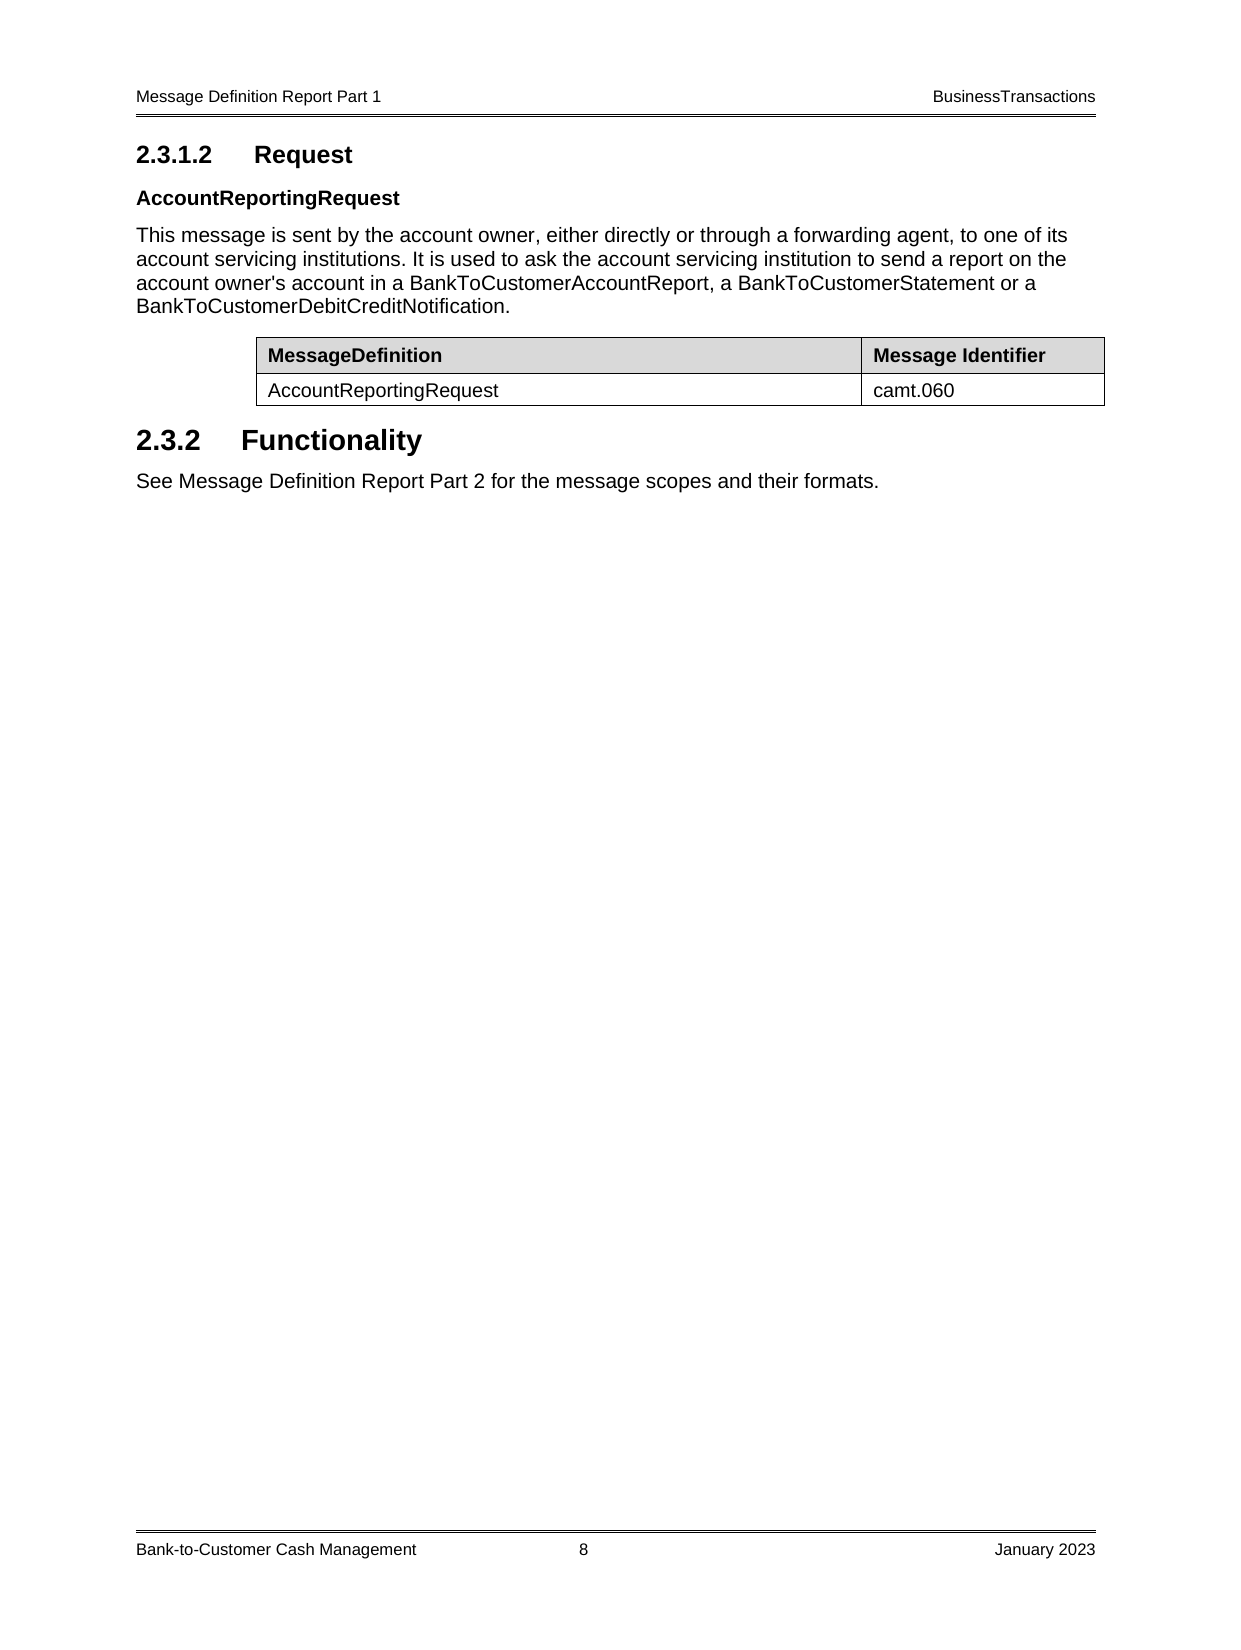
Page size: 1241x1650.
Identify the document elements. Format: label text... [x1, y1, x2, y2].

text AccountReportingRequest [136, 186, 1104, 210]
table_header Message Identifier [862, 338, 1104, 373]
text This message is sent by the account owner, either directly or through a forwarding agent, to one of its account servicing institutions. It is used to ask the account servicing institution to send a report on the account owner's account in a BankToCustomerAccountReport, a BankToCustomerStatement or a BankToCustomerDebitCreditNotification. [136, 222, 1104, 318]
table_header MessageDefinition [257, 338, 861, 373]
text See Message Definition Report Part 2 for the message scopes and their formats. [136, 469, 1104, 493]
table_cell AccountReportingRequest [257, 374, 861, 405]
subtitle Functionality [136, 423, 1104, 457]
subtitle Request [136, 141, 1104, 169]
table_cell camt.060 [862, 374, 1104, 405]
